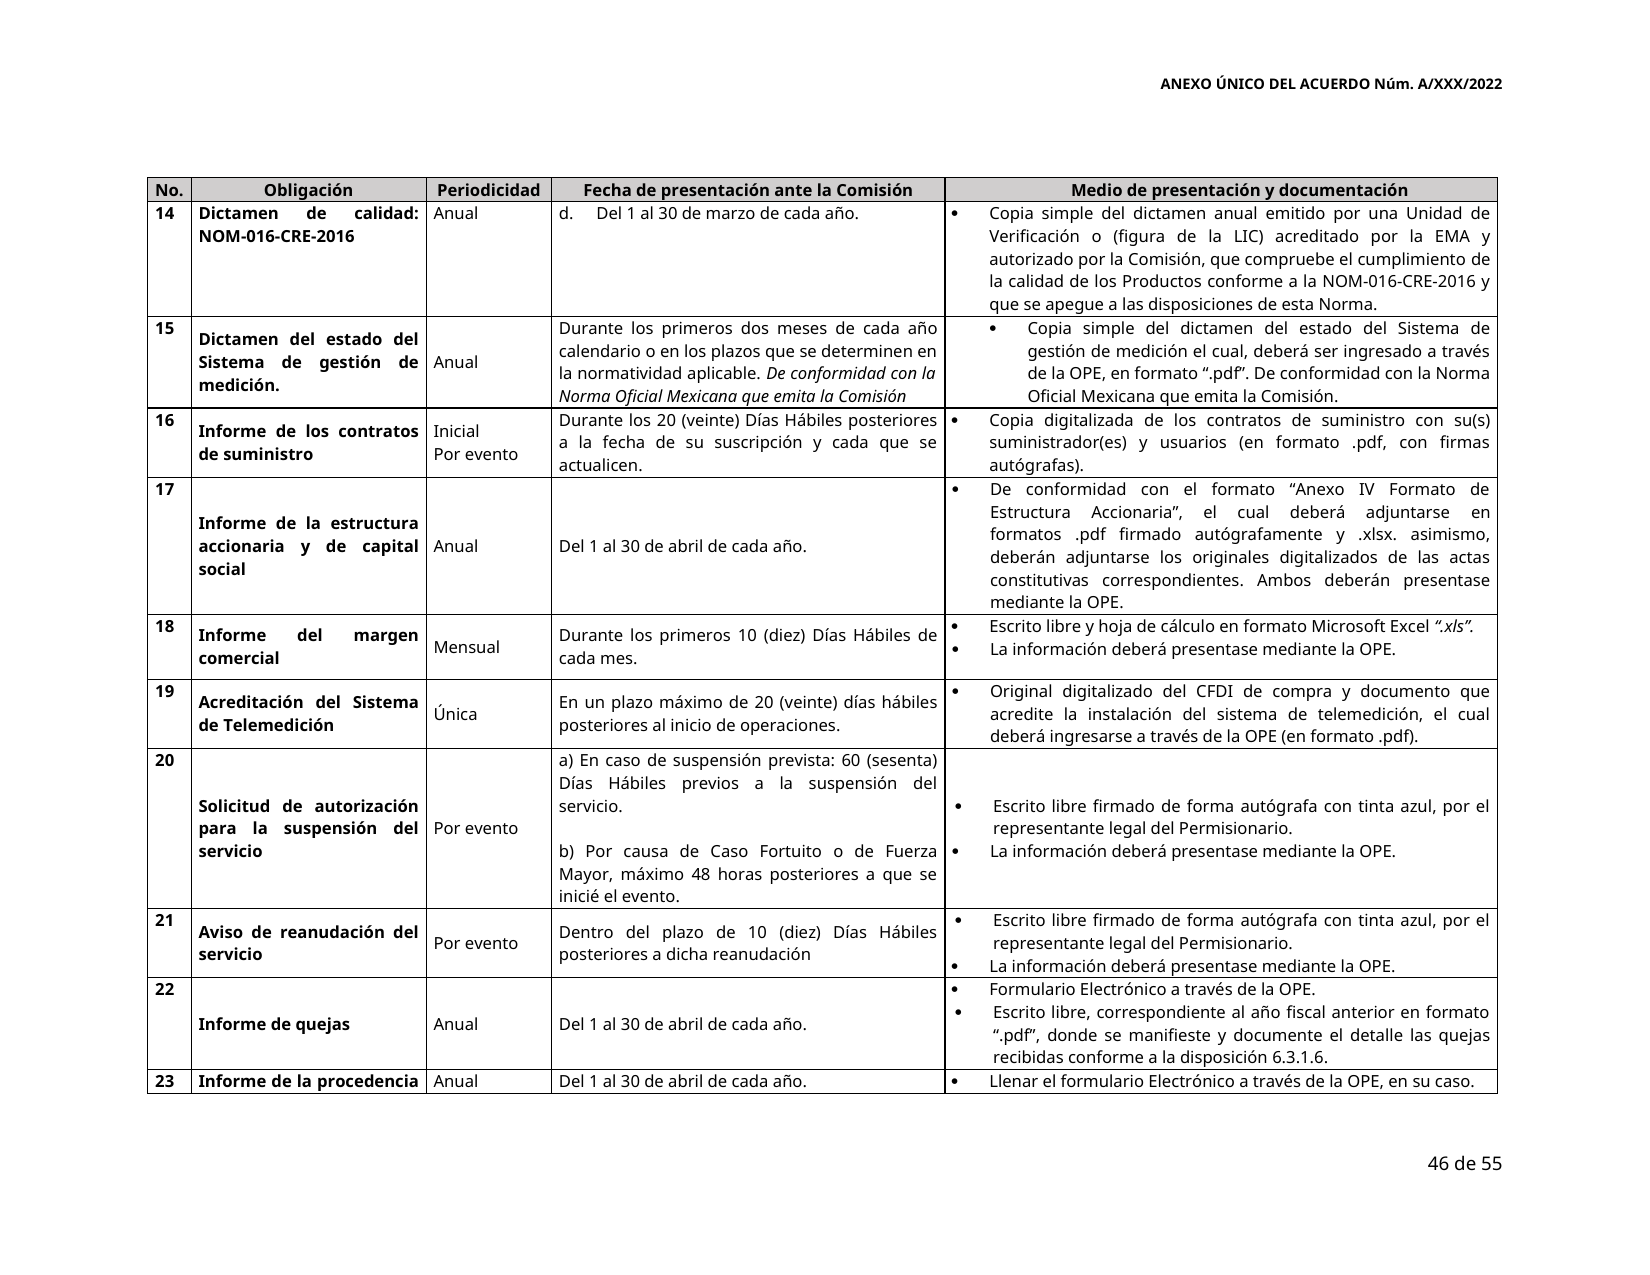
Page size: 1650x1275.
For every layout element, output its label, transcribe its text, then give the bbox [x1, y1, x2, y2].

table_cell Del 1 al 30 de abril de cada año. [552, 478, 944, 614]
table_cell Durante los primeros dos meses de cada año calendario o en los plazos que se determinen en la normatividad aplicable. De conformidad con la Norma Oficial Mexicana que emita la Comisión [552, 317, 944, 407]
table_cell Anual [427, 1070, 551, 1093]
table_cell 19 [148, 680, 191, 748]
table_cell 21 [148, 909, 191, 977]
table_cell Mensual [427, 615, 551, 679]
table_cell Original digitalizado del CFDI de compra y documento que acredite la instalación del sistema de telemedición, el cual deberá ingresarse a través de la OPE (en formato .pdf). [946, 680, 1497, 748]
table_cell 22 [148, 978, 191, 1069]
table_cell En un plazo máximo de 20 (veinte) días hábiles posteriores al inicio de operaciones. [552, 680, 944, 748]
table_cell Durante los primeros 10 (diez) Días Hábiles de cada mes. [552, 615, 944, 679]
table_header No. [148, 178, 191, 201]
table_cell Acreditación del Sistema de Telemedición [192, 680, 426, 748]
table_cell Formulario Electrónico a través de la OPE. Escrito libre, correspondiente al año fiscal anterior en formato “.pdf”, donde se manifieste y documente el detalle las quejas recibidas conforme a la disposición 6.3.1.6. [946, 978, 1497, 1069]
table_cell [946, 1070, 1497, 1093]
table_cell Inicial Por evento [427, 409, 551, 477]
table_cell Del 1 al 30 de abril de cada año. [552, 1070, 944, 1093]
table_header Fecha de presentación ante la Comisión [552, 178, 944, 201]
table_cell Anual [427, 478, 551, 614]
table_cell Anual [427, 317, 551, 407]
table_cell 20 [148, 749, 191, 908]
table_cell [192, 1070, 426, 1093]
table_cell 17 [148, 478, 191, 614]
table_cell Escrito libre firmado de forma autógrafa con tinta azul, por el representante legal del Permisionario. La información deberá presentase mediante la OPE. [946, 909, 1497, 977]
table_cell Solicitud de autorización para la suspensión del servicio [192, 749, 426, 908]
table_header Periodicidad [427, 178, 551, 201]
table_cell De conformidad con el formato “Anexo IV Formato de Estructura Accionaria”, el cual deberá adjuntarse en formatos .pdf firmado autógrafamente y .xlsx. asimismo, deberán adjuntarse los originales digitalizados de las actas constitutivas correspondientes. Ambos deberán presentase mediante la OPE. [946, 478, 1497, 614]
table_cell Única [427, 680, 551, 748]
table_header Obligación [192, 178, 426, 201]
table_cell 23 [148, 1070, 191, 1093]
table_cell Anual [427, 202, 551, 316]
table_cell 18 [148, 615, 191, 679]
table_cell Del 1 al 30 de abril de cada año. [552, 978, 944, 1069]
table_cell Dentro del plazo de 10 (diez) Días Hábiles posteriores a dicha reanudación [552, 909, 944, 977]
table_cell Dictamen del estado del Sistema de gestión de medición. [192, 317, 426, 407]
table_cell 16 [148, 409, 191, 477]
table_header Medio de presentación y documentación [946, 178, 1497, 201]
table_cell Informe de los contratos de suministro [192, 409, 426, 477]
table_cell Por evento [427, 909, 551, 977]
table_cell Informe de quejas [192, 978, 426, 1069]
table_cell a) En caso de suspensión prevista: 60 (sesenta) Días Hábiles previos a la suspensión del servicio. b) Por causa de Caso Fortuito o de Fuerza Mayor, máximo 48 horas posteriores a que se inicié el evento. [552, 749, 944, 908]
table_cell 15 [148, 317, 191, 407]
table_cell Copia simple del dictamen del estado del Sistema de gestión de medición el cual, deberá ser ingresado a través de la OPE, en formato “.pdf”. De conformidad con la Norma Oficial Mexicana que emita la Comisión. [946, 317, 1497, 407]
table_cell Dictamen de calidad: NOM-016-CRE-2016 [192, 202, 426, 316]
table_cell Por evento [427, 749, 551, 908]
table_cell Copia simple del dictamen anual emitido por una Unidad de Verificación o (figura de la LIC) acreditado por la EMA y autorizado por la Comisión, que compruebe el cumplimiento de la calidad de los Productos conforme a la NOM-016-CRE-2016 y que se apegue a las disposiciones de esta Norma. [946, 202, 1497, 316]
table_cell Del 1 al 30 de marzo de cada año. [552, 202, 944, 316]
table_cell 14 [148, 202, 191, 316]
table_cell Informe del margen comercial [192, 615, 426, 679]
table_cell Escrito libre firmado de forma autógrafa con tinta azul, por el representante legal del Permisionario. La información deberá presentase mediante la OPE. [946, 749, 1497, 908]
table_cell Informe de la estructura accionaria y de capital social [192, 478, 426, 614]
table_cell Escrito libre y hoja de cálculo en formato Microsoft Excel “.xls”. La información deberá presentase mediante la OPE. [946, 615, 1497, 679]
table_cell Copia digitalizada de los contratos de suministro con su(s) suministrador(es) y usuarios (en formato .pdf, con firmas autógrafas). [946, 409, 1497, 477]
table_cell Anual [427, 978, 551, 1069]
table_cell Durante los 20 (veinte) Días Hábiles posteriores a la fecha de su suscripción y cada que se actualicen. [552, 409, 944, 477]
table_cell Aviso de reanudación del servicio [192, 909, 426, 977]
